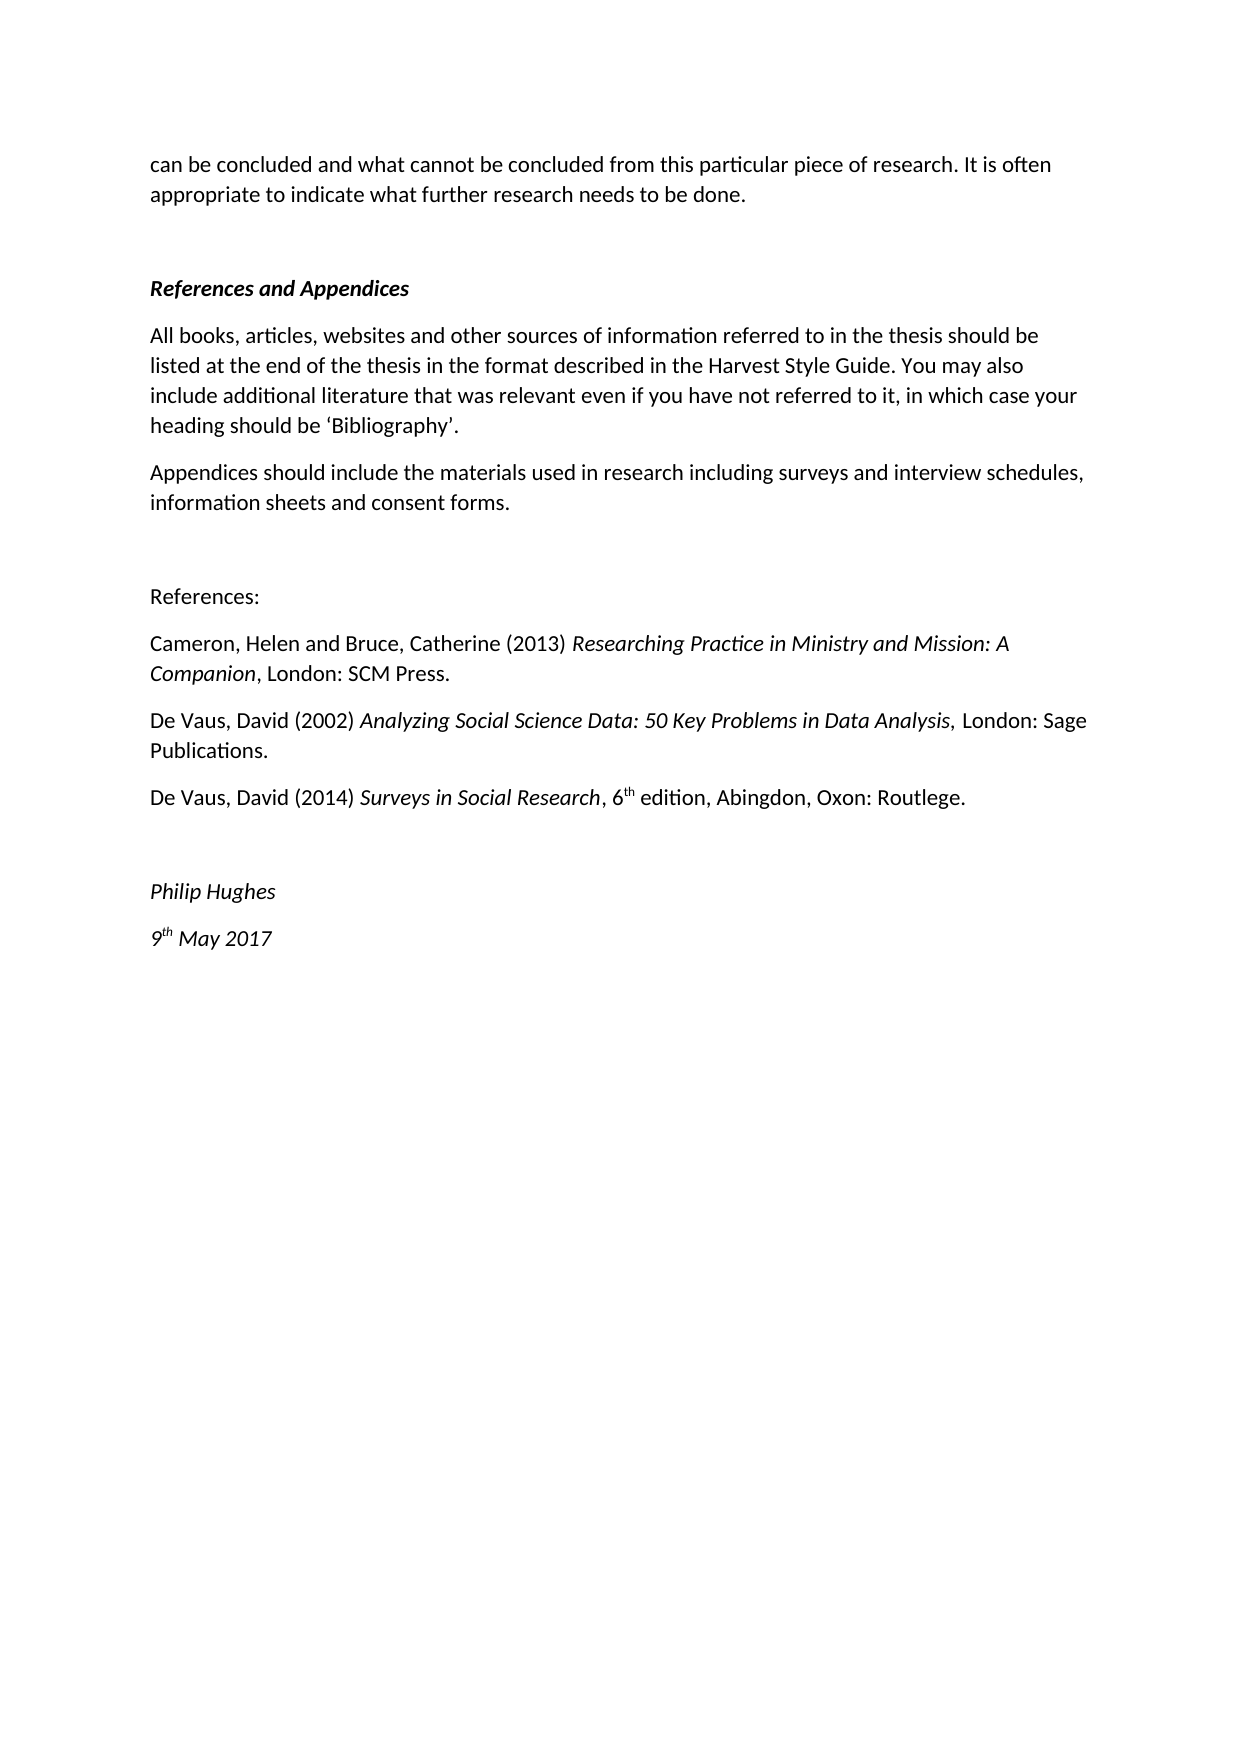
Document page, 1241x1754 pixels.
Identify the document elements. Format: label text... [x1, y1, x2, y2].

text References and Appendices [150, 274, 1090, 302]
text Appendices should include the materials used in research including surveys and interview schedules, information sheets and consent forms. [150, 458, 1090, 517]
text References: [150, 582, 1090, 610]
text De Vaus, David (2002) Analyzing Social Science Data: 50 Key Problems in Data Analysis, London: Sage Publications. [150, 706, 1090, 764]
text 9th May 2017 [150, 924, 1090, 952]
text Philip Hughes [150, 877, 1090, 905]
text All books, articles, websites and other sources of information referred to in the thesis should be listed at the end of the thesis in the format described in the Harvest Style Guide. You may also include additional literature that was relevant even if you have not referred to it, in which case your heading should be ‘Bibliography’. [150, 321, 1090, 439]
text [150, 150, 1090, 208]
text Cameron, Helen and Bruce, Catherine (2013) Researching Practice in Ministry and Mission: A Companion, London: SCM Press. [150, 629, 1090, 687]
text De Vaus, David (2014) Surveys in Social Research, 6th edition, Abingdon, Oxon: Routlege. [150, 783, 1090, 811]
